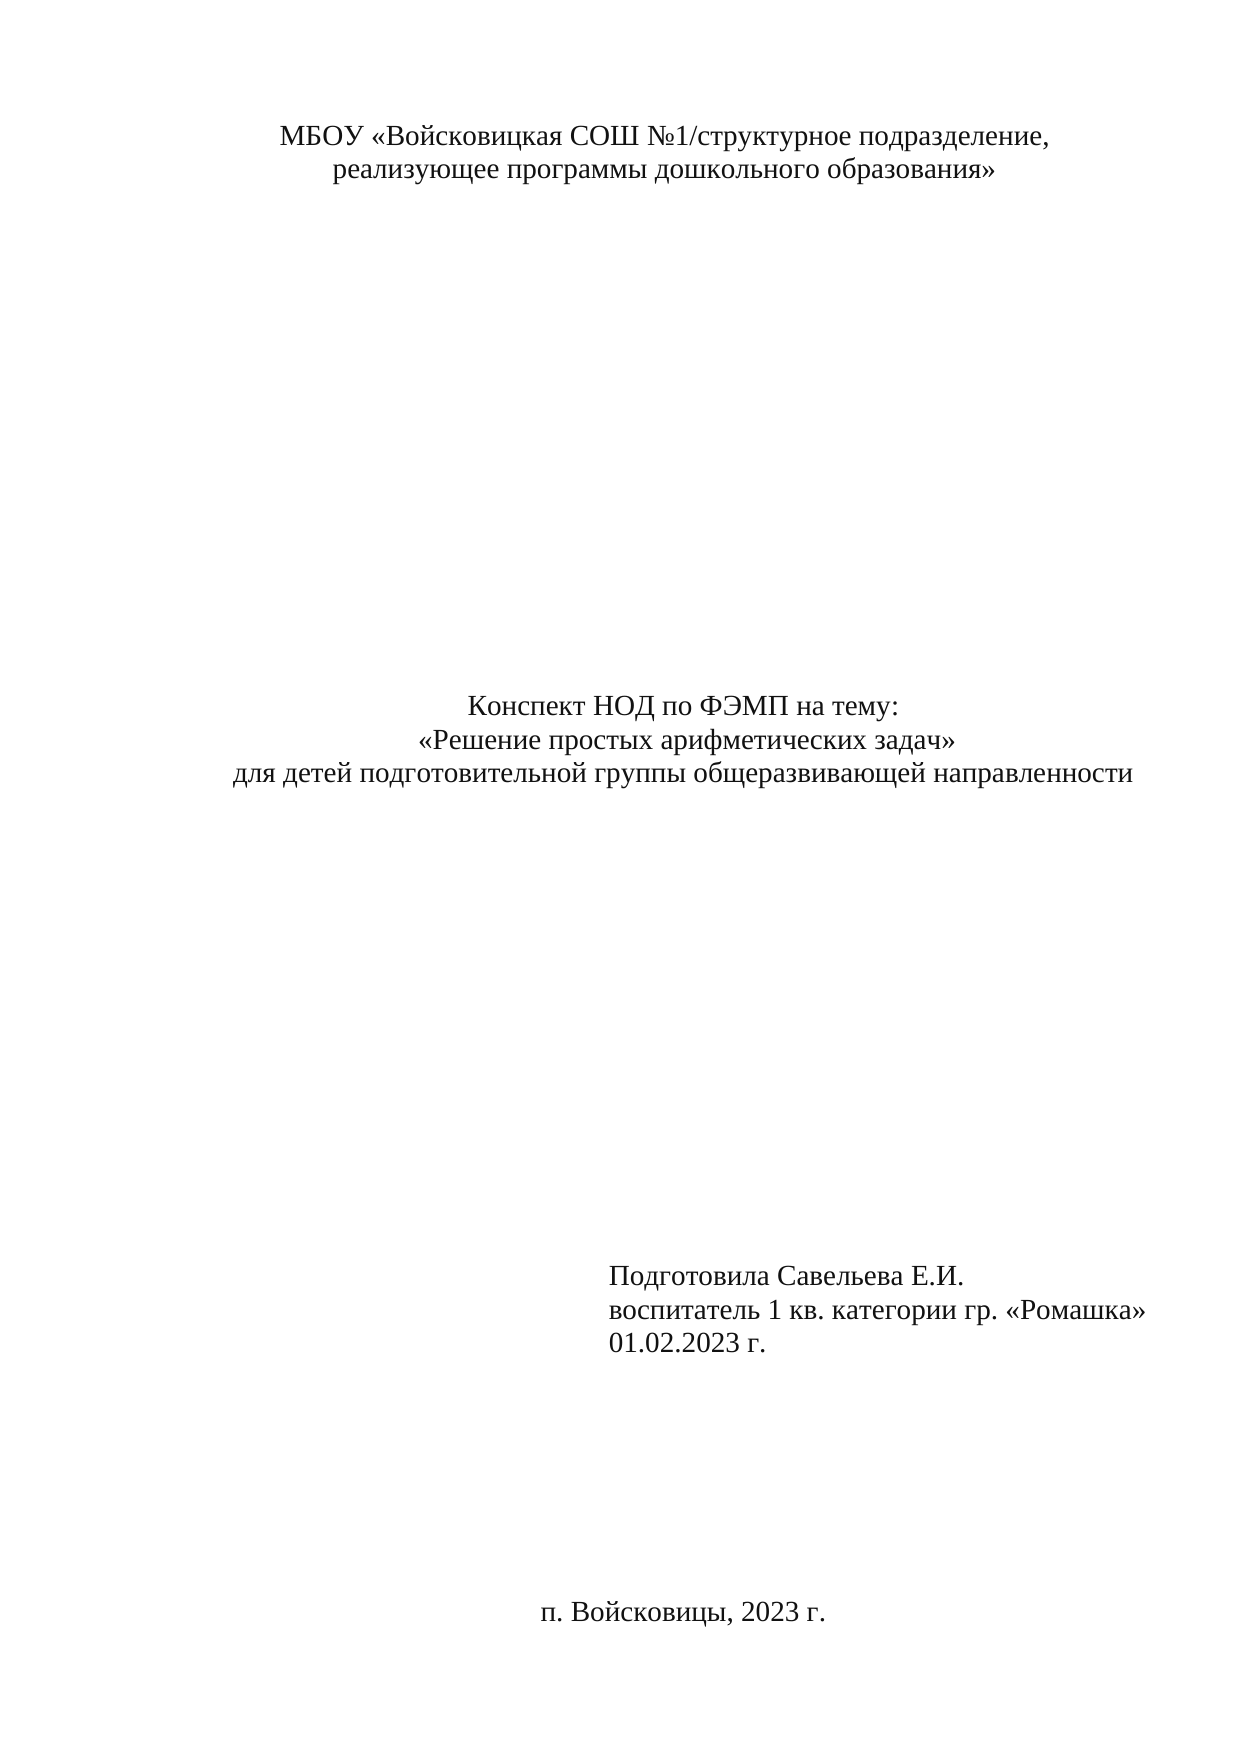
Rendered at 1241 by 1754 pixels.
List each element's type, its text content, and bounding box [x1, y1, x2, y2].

text Конспект НОД по ФЭМП на тему: [177, 688, 1152, 722]
text для детей подготовительной группы общеразвивающей направленности [177, 755, 1152, 789]
text Подготовила Савельева Е.И. [177, 1258, 1152, 1292]
text п. Войсковицы, 2023 г. [177, 1594, 1152, 1627]
text воспитатель 1 кв. категории гр. «Ромашка» [177, 1292, 1152, 1326]
text 01.02.2023 г. [177, 1326, 1152, 1359]
text реализующее программы дошкольного образования» [177, 152, 1152, 185]
text «Решение простых арифметических задач» [177, 722, 1152, 755]
text МБОУ «Войсковицкая СОШ №1/структурное подразделение, [177, 118, 1152, 152]
